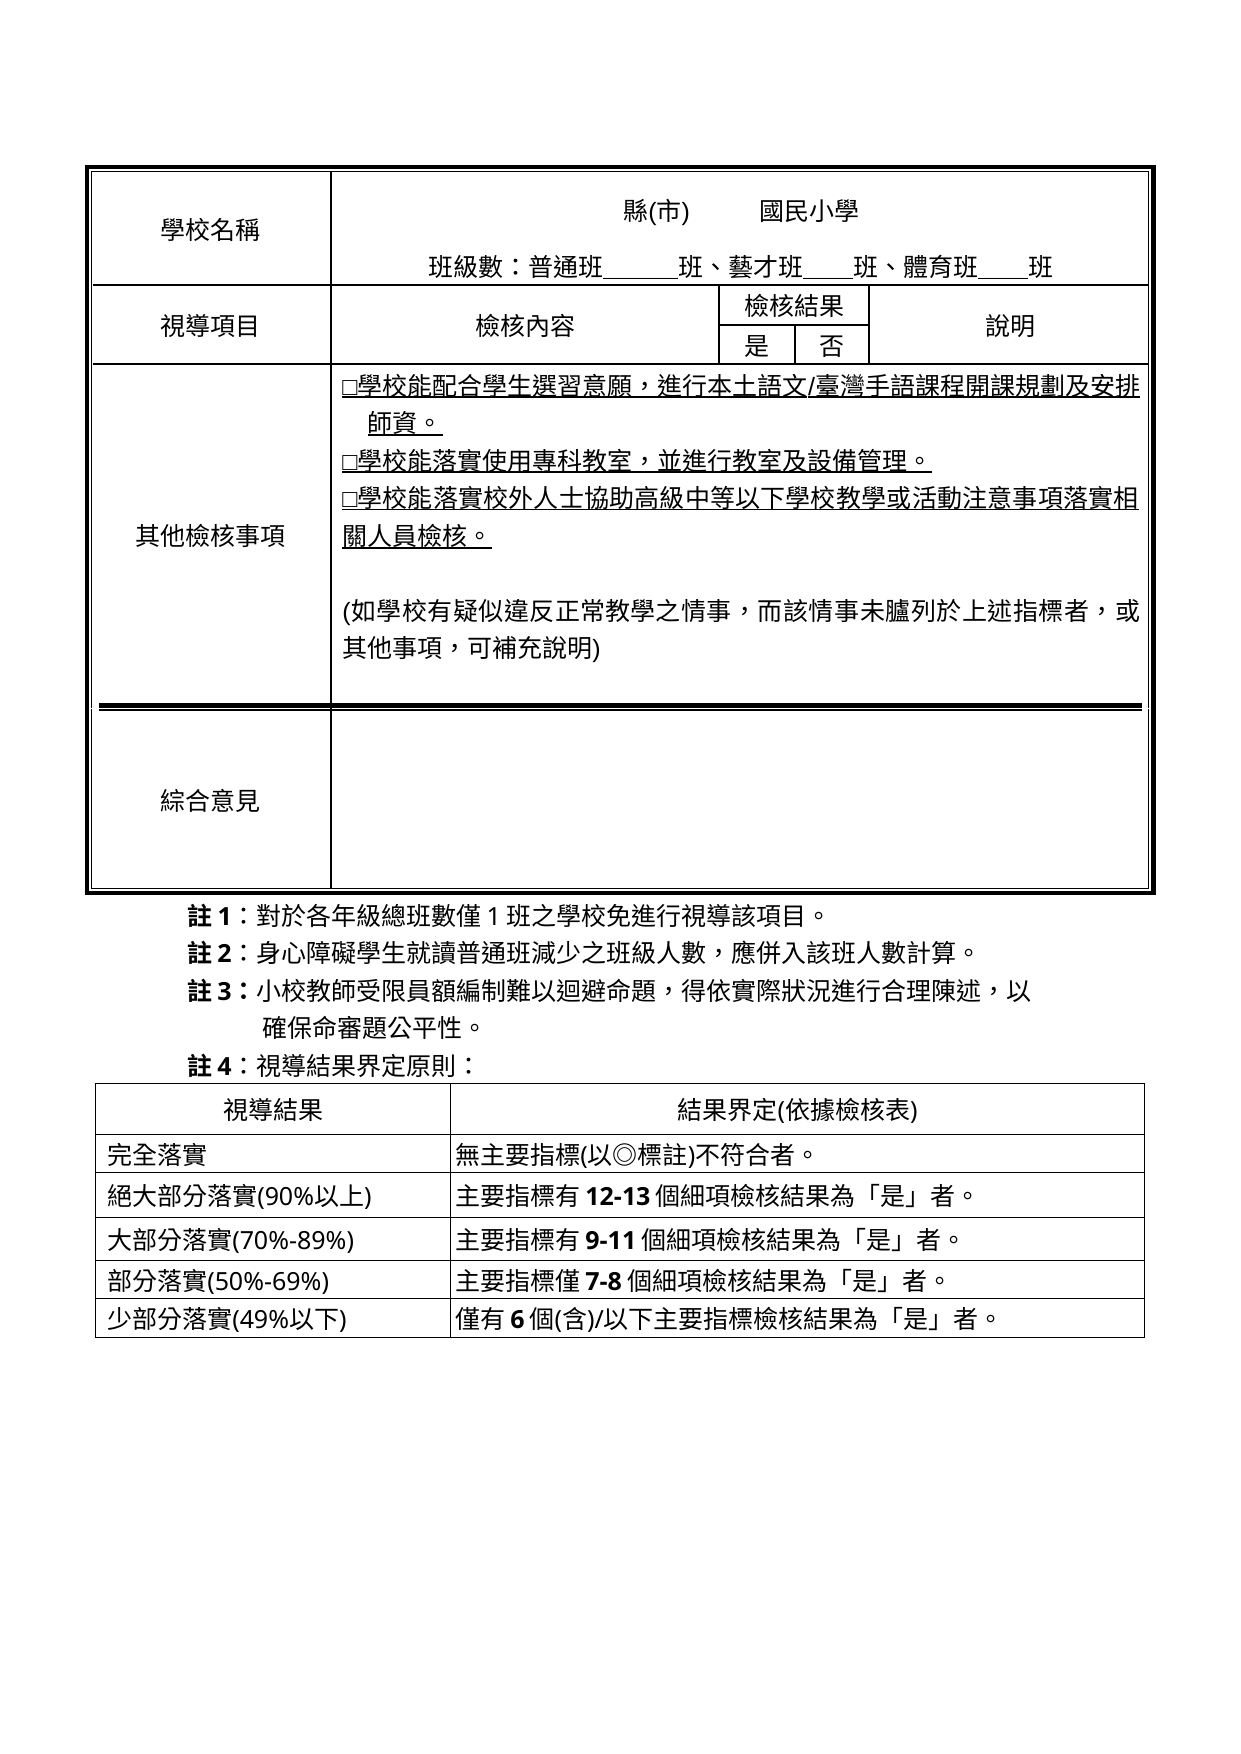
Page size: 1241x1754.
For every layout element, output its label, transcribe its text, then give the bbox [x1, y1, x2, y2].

table_cell [332, 703, 1151, 887]
table_cell 綜合意見 [89, 703, 330, 887]
table_cell 大部分落實(70%-89%) [96, 1218, 450, 1260]
table_cell 視導項目 [92, 285, 330, 363]
table_cell 完全落實 [96, 1135, 450, 1172]
table_cell 無主要指標(以◎標註)不符合者。 [451, 1135, 1144, 1172]
table_header 縣(市) 國民小學 班級數：普通班＿＿＿班、藝才班＿＿班、體育班＿＿班 [332, 172, 1148, 284]
table_cell 檢核內容 [332, 286, 718, 363]
text 註2：身心障礙學生就讀普通班減少之班級人數，應併入該班人數計算。 [187, 933, 1053, 970]
table_cell 主要指標有12-13個細項檢核結果為「是」者。 [451, 1173, 1144, 1217]
table_header 結果界定(依據檢核表) [451, 1084, 1144, 1133]
table_cell 否 [796, 326, 868, 363]
table_header 學校名稱 [92, 172, 330, 284]
table_cell 檢核結果 [720, 286, 868, 324]
table_cell 說明 [870, 286, 1148, 363]
text 註4：視導結果界定原則： [187, 1045, 1053, 1083]
table_cell 主要指標有9-11個細項檢核結果為「是」者。 [451, 1218, 1144, 1260]
text 註3：小校教師受限員額編制難以迴避命題，得依實際狀況進行合理陳述，以確保命審題公平性。 [187, 970, 1053, 1045]
table_cell 絕大部分落實(90%以上) [96, 1173, 450, 1217]
table_cell □學校能配合學生選習意願，進行本土語文/臺灣手語課程開課規劃及安排 師資。 □學校能落實使用專科教室，並進行教室及設備管理。 □學校能落實校外人士協助高級中等以下學校教學或活動注意事項落實相關人員檢核。 (如學校有疑似違反正常教學之情事，而該情事未臚列於上述指標者，或其他事項，可補充說明) [332, 365, 1148, 703]
table_cell 僅有6個(含)/以下主要指標檢核結果為「是」者。 [451, 1299, 1144, 1337]
table_cell 少部分落實(49%以下) [96, 1299, 450, 1337]
table_cell 其他檢核事項 [92, 364, 330, 703]
text 註1：對於各年級總班數僅1班之學校免進行視導該項目。 [187, 895, 1053, 933]
table_cell 部分落實(50%-69%) [96, 1261, 450, 1298]
table_header 視導結果 [96, 1084, 450, 1133]
table_cell 主要指標僅7-8個細項檢核結果為「是」者。 [451, 1261, 1144, 1298]
table_cell 是 [720, 326, 794, 363]
